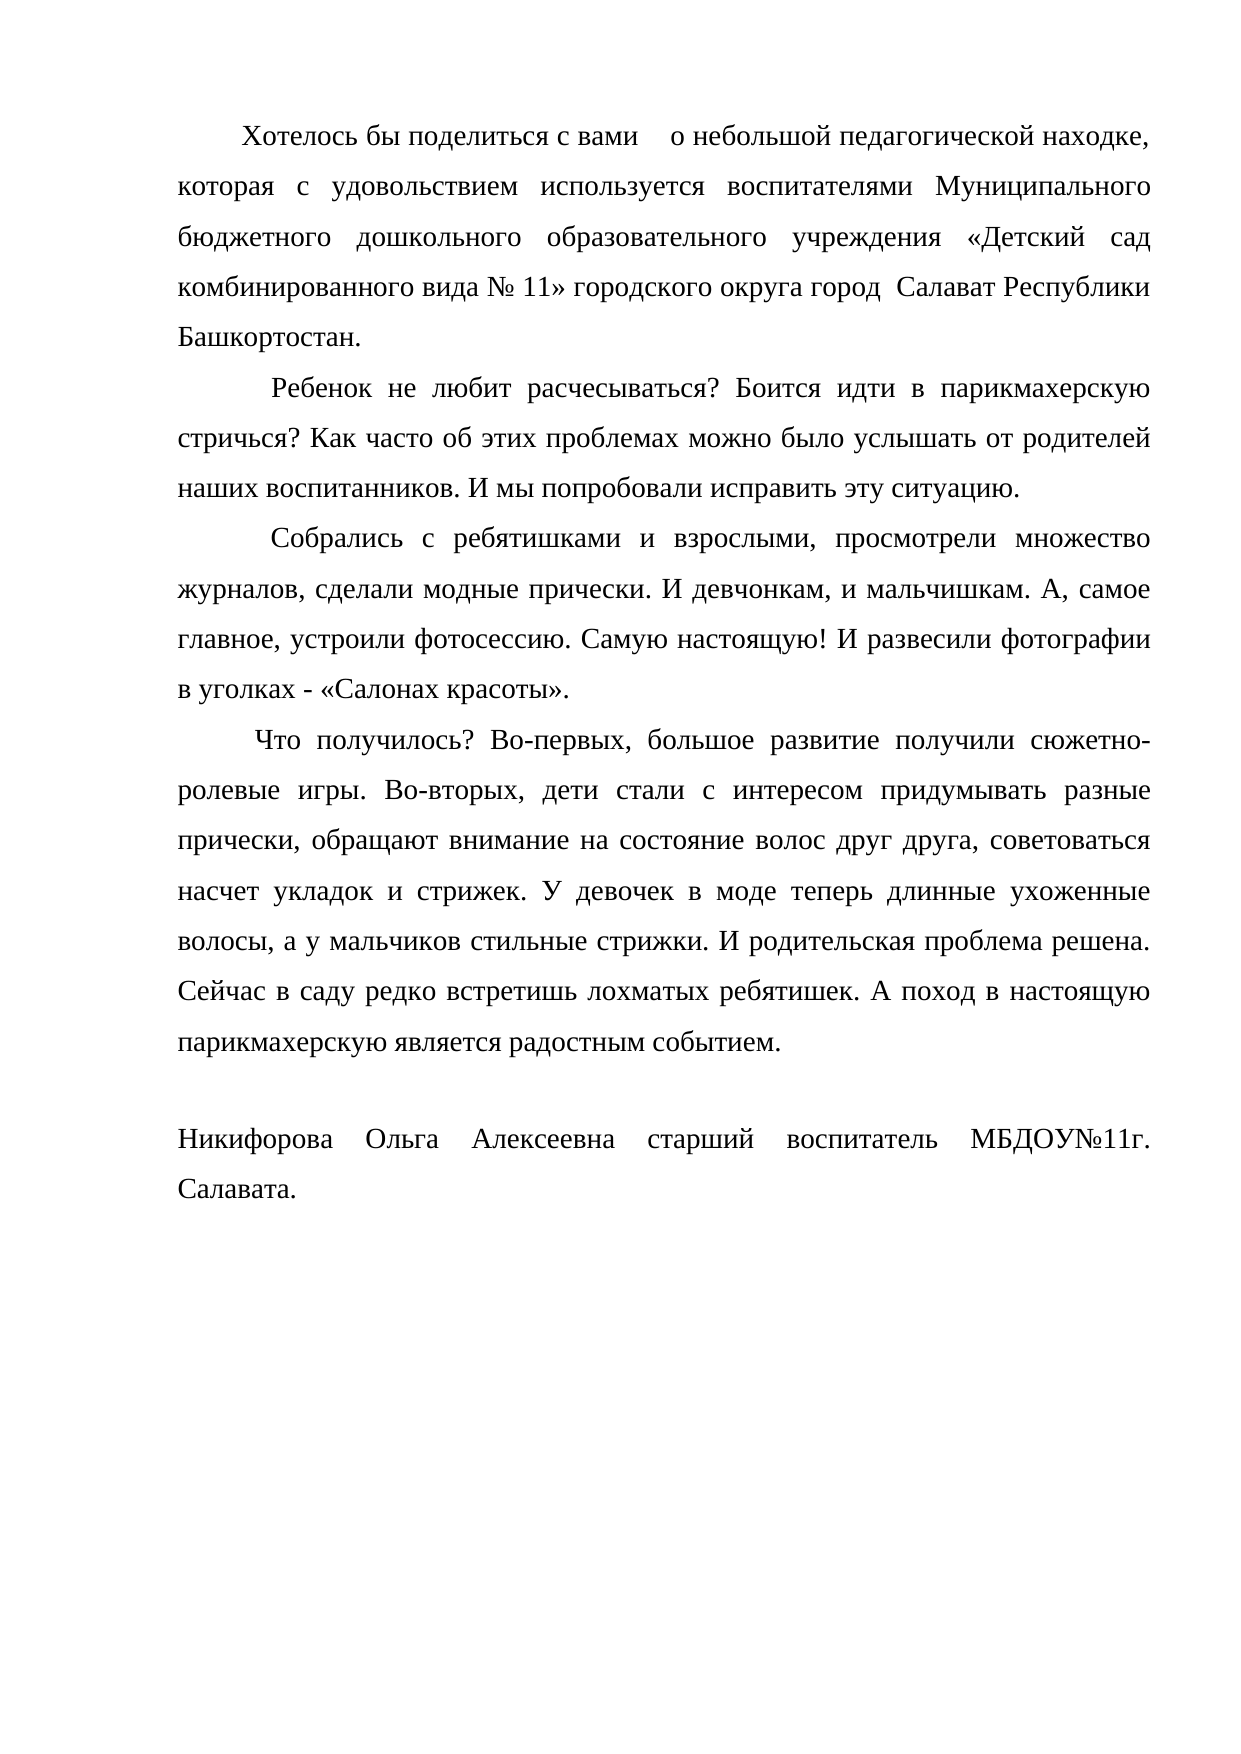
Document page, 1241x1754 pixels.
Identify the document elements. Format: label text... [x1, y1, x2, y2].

text Хотелось бы поделиться с вами о небольшой педагогической находке, которая с удовольствием используется воспитателями Муниципального бюджетного дошкольного образовательного учреждения «Детский сад комбинированного вида № 11» городского округа город Салават Республики Башкортостан. [177, 118, 1152, 353]
text Никифорова Ольга Алексеевна старший воспитатель МБДОУ№11г. Салавата. [177, 1121, 1152, 1205]
text Что получилось? Во-первых, большое развитие получили сюжетно-ролевые игры. Во-вторых, дети стали с интересом придумывать разные прически, обращают внимание на состояние волос друг друга, советоваться насчет укладок и стрижек. У девочек в моде теперь длинные ухоженные волосы, а у мальчиков стильные стрижки. И родительская проблема решена. Сейчас в саду редко встретишь лохматых ребятишек. А поход в настоящую парикмахерскую является радостным событием. [177, 722, 1152, 1057]
text Собрались с ребятишками и взрослыми, просмотрели множество журналов, сделали модные прически. И девчонкам, и мальчишкам. А, самое главное, устроили фотосессию. Самую настоящую! И развесили фотографии в уголках - «Салонах красоты». [177, 521, 1152, 705]
text Ребенок не любит расчесываться? Боится идти в парикмахерскую стричься? Как часто об этих проблемах можно было услышать от родителей наших воспитанников. И мы попробовали исправить эту ситуацию. [177, 370, 1152, 504]
